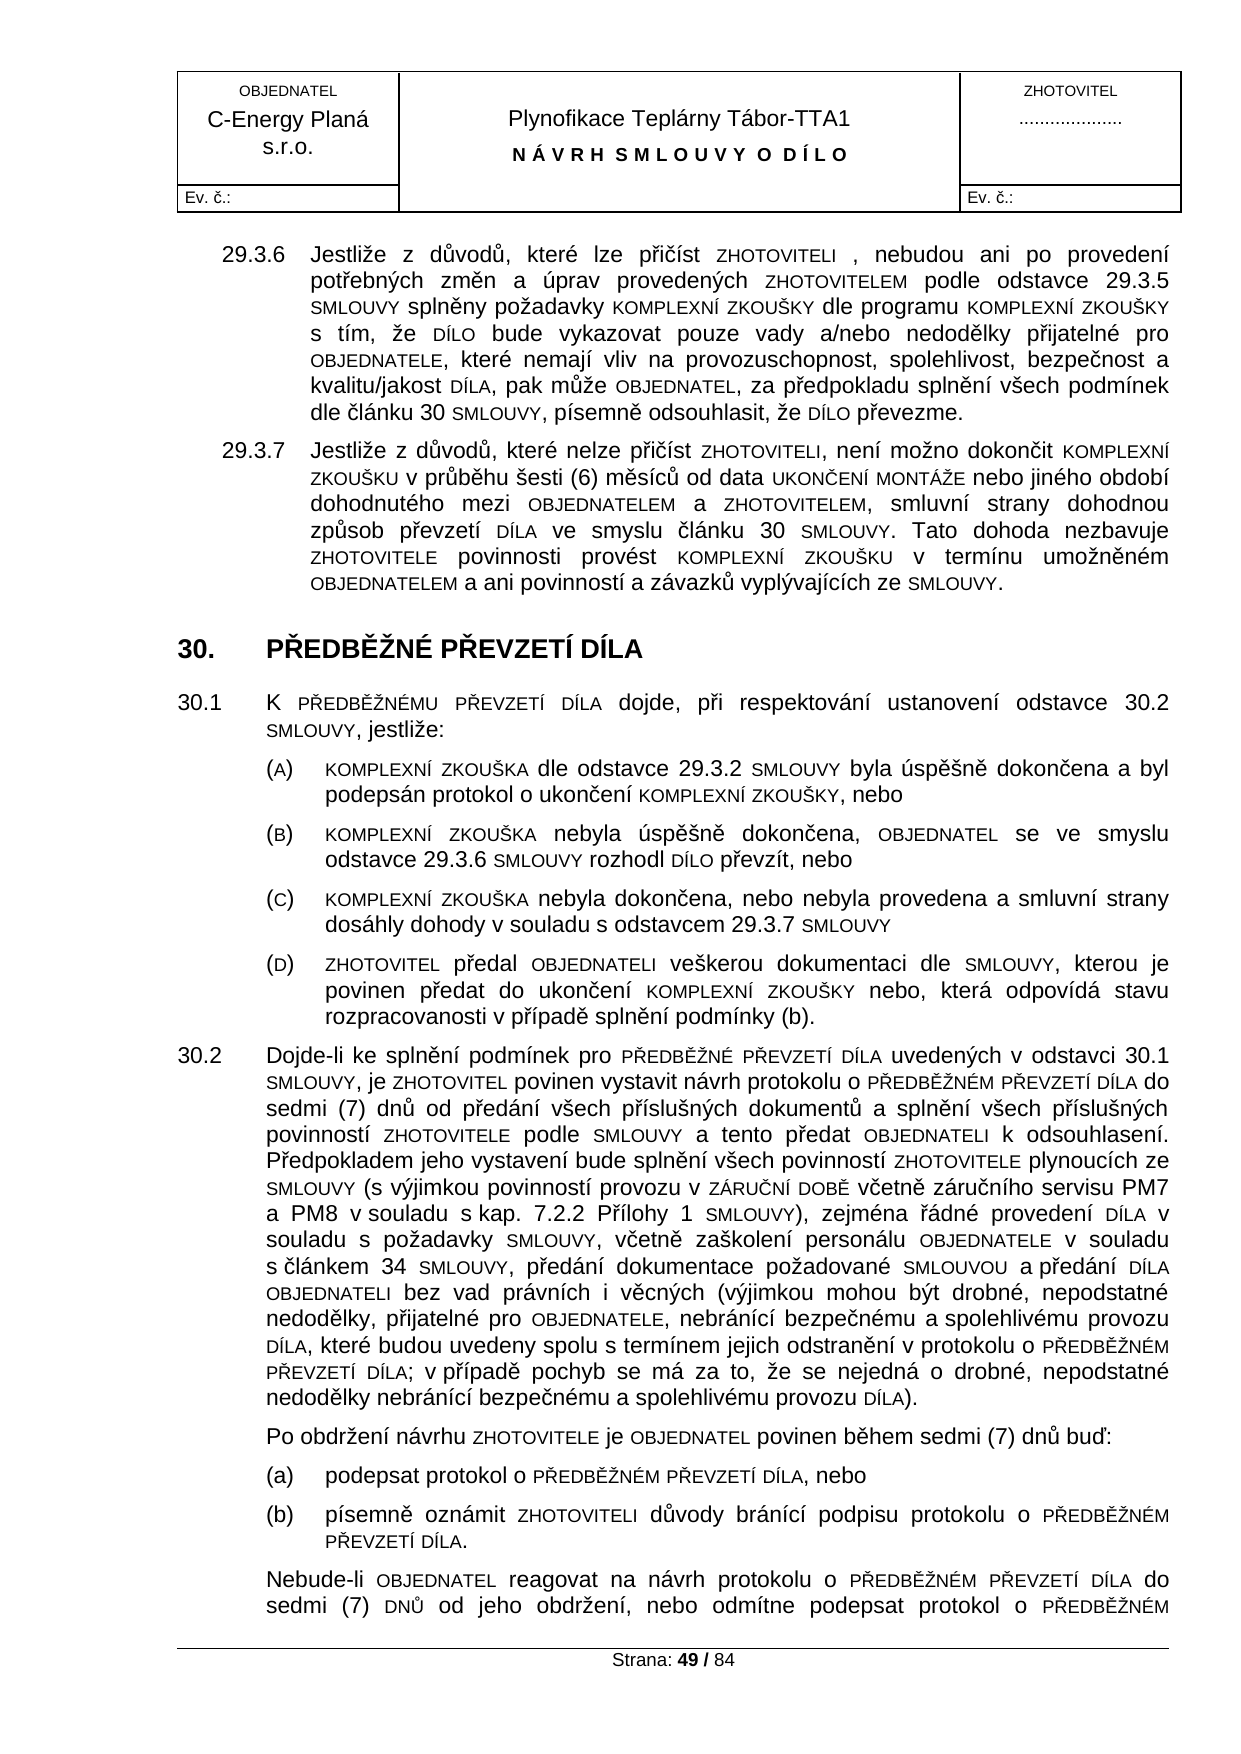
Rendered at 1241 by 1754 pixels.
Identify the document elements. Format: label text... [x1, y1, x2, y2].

subtitle komplexní zkouška dle odstavce 29.3.2 smlouvy byla úspěšně dokončena a byl podepsán protokol o ukončení komplexní zkoušky, nebo [266, 754, 1169, 807]
subtitle zhotovitel předal objednateli veškerou dokumentaci dle smlouvy, kterou je povinen předat do ukončení komplexní zkoušky nebo, která odpovídá stavu rozpracovanosti v případě splnění podmínky (b). [266, 950, 1169, 1029]
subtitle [266, 1566, 1169, 1619]
subtitle podepsat protokol o předběžném převzetí díla, nebo [266, 1462, 1169, 1488]
text K předběžnému převzetí díla dojde, při respektování ustanovení odstavce 30.2 smlouvy, jestliže: [177, 689, 1169, 742]
text Dojde-li ke splnění podmínek pro předběžné převzetí díla uvedených v odstavci 30.1 smlouvy, je zhotovitel povinen vystavit návrh protokolu o předběžném převzetí díla do sedmi (7) dnů od předání všech příslušných dokumentů a splnění všech příslušných povinností zhotovitele podle smlouvy a tento předat objednateli k odsouhlasení. Předpokladem jeho vystavení bude splnění všech povinností zhotovitele plynoucích ze smlouvy (s výjimkou povinností provozu v záruční době včetně záručního servisu PM7 a PM8 v souladu s kap. 7.2.2 Přílohy 1 smlouvy), zejména řádné provedení díla v souladu s požadavky smlouvy, včetně zaškolení personálu objednatele v souladu s článkem 34 smlouvy, předání dokumentace požadované smlouvou a předání díla objednateli bez vad právních i věcných (výjimkou mohou být drobné, nepodstatné nedodělky, přijatelné pro objednatele, nebránící bezpečnému a spolehlivému provozu díla, které budou uvedeny spolu s termínem jejich odstranění v protokolu o předběžném převzetí díla; v případě pochyb se má za to, že se nejedná o drobné, nepodstatné nedodělky nebránící bezpečnému a spolehlivému provozu díla). [177, 1042, 1169, 1411]
subtitle komplexní zkouška nebyla úspěšně dokončena, objednatel se ve smyslu odstavce 29.3.6 smlouvy rozhodl dílo převzít, nebo [266, 820, 1169, 872]
subtitle Jestliže z důvodů, které nelze přičíst zhotoviteli, není možno dokončit komplexní zkoušku v průběhu šesti (6) měsíců od data ukončení montáže nebo jiného období dohodnutého mezi objednatelem a zhotovitelem, smluvní strany dohodnou způsob převzetí díla ve smyslu článku 30 smlouvy. Tato dohoda nezbavuje zhotovitele povinnosti provést komplexní zkoušku v termínu umožněném objednatelem a ani povinností a závazků vyplývajících ze smlouvy. [222, 437, 1169, 596]
subtitle písemně oznámit zhotoviteli důvody bránící podpisu protokolu o předběžném převzetí díla. [266, 1501, 1169, 1554]
text Po obdržení návrhu zhotovitele je objednatel povinen během sedmi (7) dnů buď: [266, 1423, 1169, 1449]
subtitle Jestliže z důvodů, které lze přičíst zhotoviteli , nebudou ani po provedení potřebných změn a úprav provedených zhotovitelem podle odstavce 29.3.5 smlouvy splněny požadavky komplexní zkoušky dle programu komplexní zkoušky s tím, že dílo bude vykazovat pouze vady a/nebo nedodělky přijatelné pro objednatele, které nemají vliv na provozuschopnost, spolehlivost, bezpečnost a kvalitu/jakost díla, pak může objednatel, za předpokladu splnění všech podmínek dle článku 30 smlouvy, písemně odsouhlasit, že dílo převezme. [222, 241, 1169, 425]
subtitle PŘEDBĚŽNÉ PŘEVZETÍ díla [177, 633, 1169, 664]
subtitle komplexní zkouška nebyla dokončena, nebo nebyla provedena a smluvní strany dosáhly dohody v souladu s odstavcem 29.3.7 smlouvy [266, 885, 1169, 938]
